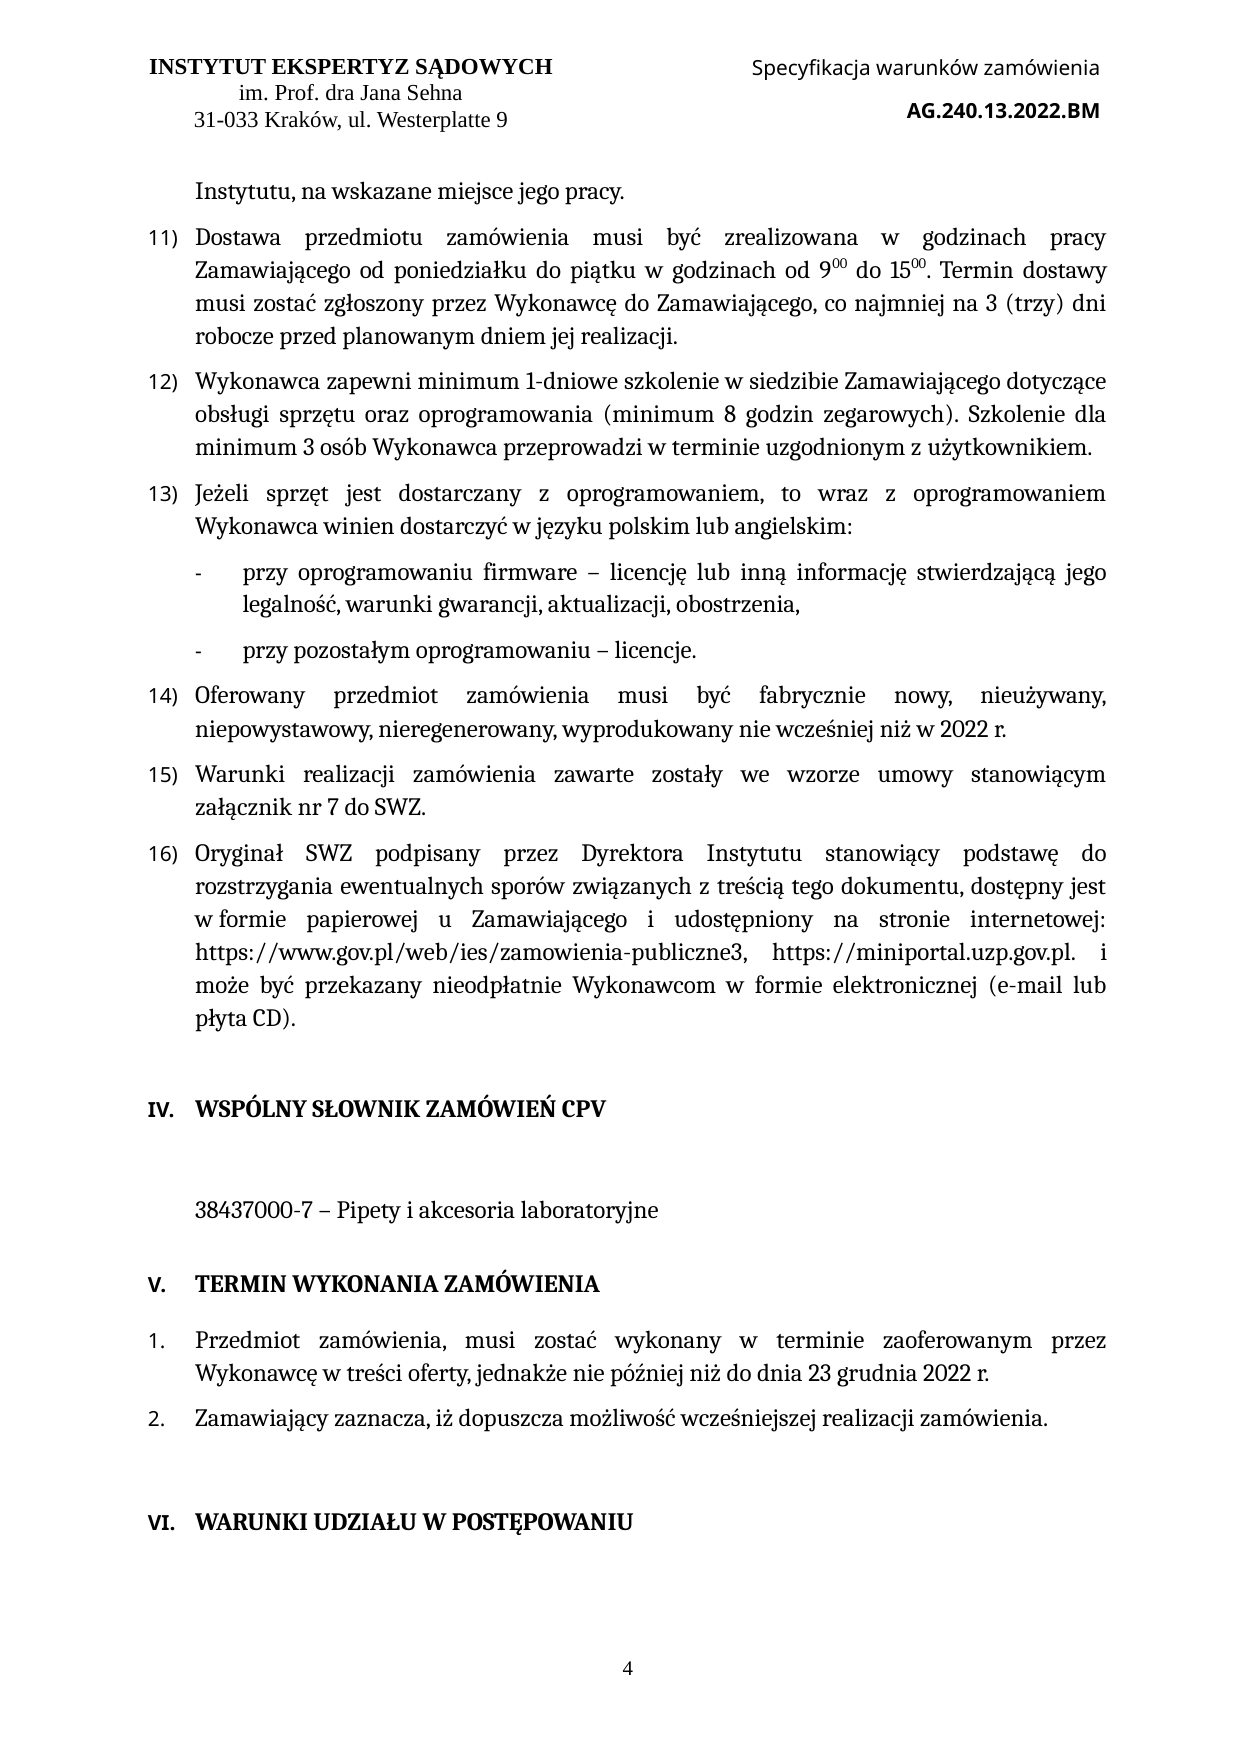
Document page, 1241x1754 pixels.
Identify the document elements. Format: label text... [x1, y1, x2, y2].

list przy pozostałym oprogramowaniu – licencje. [195, 636, 1107, 665]
list Jeżeli sprzęt jest dostarczany z oprogramowaniem, to wraz z oprogramowaniem Wykonawca winien dostarczyć w języku polskim lub angielskim: [148, 479, 1107, 541]
list WSPÓLNY SŁOWNIK ZAMÓWIEŃ CPV [148, 1095, 1107, 1123]
list przy oprogramowaniu firmware – licencję lub inną informację stwierdzającą jego legalność, warunki gwarancji, aktualizacji, obostrzenia, [195, 557, 1107, 619]
list Oferowany przedmiot zamówienia musi być fabrycznie nowy, nieużywany, niepowystawowy, nieregenerowany, wyprodukowany nie wcześniej niż w 2022 r. [148, 681, 1107, 743]
list Przedmiot zamówienia, musi zostać wykonany w terminie zaoferowanym przez Wykonawcę w treści oferty, jednakże nie później niż do dnia 23 grudnia 2022 r. [148, 1326, 1107, 1387]
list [148, 177, 1107, 206]
list Zamawiający zaznacza, iż dopuszcza możliwość wcześniejszej realizacji zamówienia. [148, 1404, 1107, 1433]
list Oryginał SWZ podpisany przez Dyrektora Instytutu stanowiący podstawę do rozstrzygania ewentualnych sporów związanych z treścią tego dokumentu, dostępny jest w formie papierowej u Zamawiającego i udostępniony na stronie internetowej: https://www.gov.pl/web/ies/zamowienia-publiczne3, https://miniportal.uzp.gov.pl. i może być przekazany nieodpłatnie Wykonawcom w formie elektronicznej (e-mail lub płyta CD). [148, 838, 1107, 1032]
list Dostawa przedmiotu zamówienia musi być zrealizowana w godzinach pracy Zamawiającego od poniedziałku do piątku w godzinach od 900 do 1500. Termin dostawy musi zostać zgłoszony przez Wykonawcę do Zamawiającego, co najmniej na 3 (trzy) dni robocze przed planowanym dniem jej realizacji. [148, 223, 1107, 351]
list Warunki realizacji zamówienia zawarte zostały we wzorze umowy stanowiącym załącznik nr 7 do SWZ. [148, 760, 1107, 822]
list 38437000-7 – Pipety i akcesoria laboratoryjne [148, 1196, 1107, 1224]
list WARUNKI UDZIAŁU W POSTĘPOWANIU [148, 1508, 1107, 1537]
list Wykonawca zapewni minimum 1-dniowe szkolenie w siedzibie Zamawiającego dotyczące obsługi sprzętu oraz oprogramowania (minimum 8 godzin zegarowych). Szkolenie dla minimum 3 osób Wykonawca przeprowadzi w terminie uzgodnionym z użytkownikiem. [148, 367, 1107, 462]
list TERMIN WYKONANIA ZAMÓWIENIA [148, 1270, 1107, 1299]
